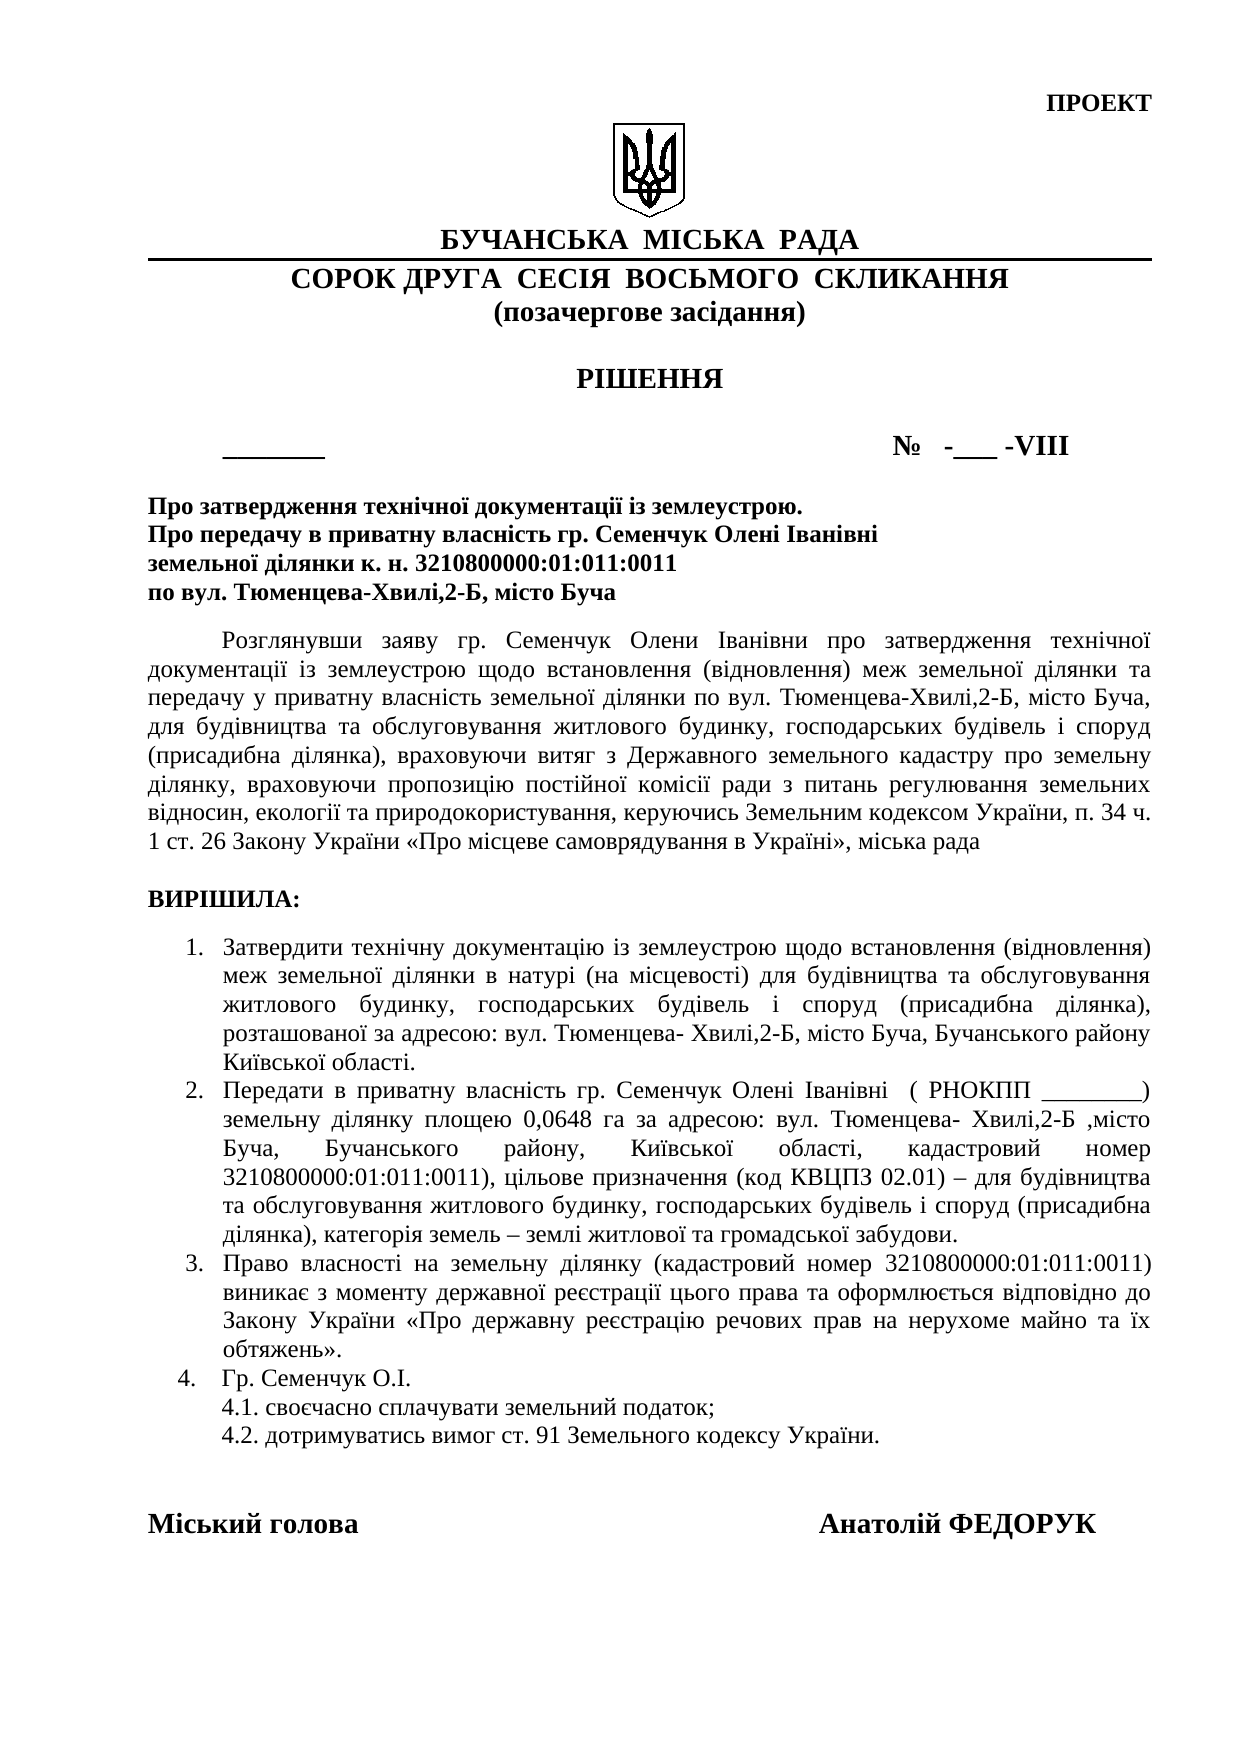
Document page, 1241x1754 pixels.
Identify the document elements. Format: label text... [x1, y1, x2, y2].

text 4.2. дотримуватись вимог ст. 91 Земельного кодексу України. [148, 1420, 1152, 1449]
text Розглянувши заяву гр. Семенчук Олени Іванівни про затвердження технічної документації із землеустрою щодо встановлення (відновлення) меж земельної ділянки та передачу у приватну власність земельної ділянки по вул. Тюменцева-Хвилі,2-Б, місто Буча, для будівництва та обслуговування житлового будинку, господарських будівель і споруд (присадибна ділянка), враховуючи витяг з Державного земельного кадастру про земельну ділянку, враховуючи пропозицію постійної комісії ради з питань регулювання земельних відносин, екології та природокористування, керуючись Земельним кодексом України, п. 34 ч. 1 ст. 26 Закону України «Про місцеве самоврядування в Україні», міська рада [148, 625, 1152, 855]
list Право власності на земельну ділянку (кадастровий номер 3210800000:01:011:0011) виникає з моменту державної реєстрації цього права та оформлюється відповідно до Закону України «Про державну реєстрацію речових прав на нерухоме майно та їх обтяжень». [185, 1248, 1152, 1363]
text ПРОЕКТ [148, 88, 1152, 117]
text (позачергове засідання) [148, 294, 1152, 328]
text по вул. Тюменцева-Хвилі,2-Б, місто Буча [148, 577, 1152, 606]
text Міський голова Анатолій ФЕДОРУК [148, 1507, 1152, 1540]
text 4. Гр. Семенчук О.І. [148, 1363, 1152, 1392]
text земельної ділянки к. н. 3210800000:01:011:0011 [148, 548, 1152, 577]
text БУЧАНСЬКА МІСЬКА РАДА [148, 222, 1152, 258]
text ВИРІШИЛА: [148, 884, 1152, 912]
list Затвердити технічну документацію із землеустрою щодо встановлення (відновлення) меж земельної ділянки в натурі (на місцевості) для будівництва та обслуговування житлового будинку, господарських будівель і споруд (присадибна ділянка), розташованої за адресою: вул. Тюменцева- Хвилі,2-Б, місто Буча, Бучанського району Київської області. [185, 932, 1152, 1075]
text 4.1. своєчасно сплачувати земельний податок; [148, 1392, 1152, 1420]
text Про передачу в приватну власність гр. Семенчук Олені Іванівні [148, 519, 1152, 548]
text РІШЕННЯ [148, 361, 1152, 395]
list Передати в приватну власність гр. Семенчук Олені Іванівні ( РНОКПП ________) земельну ділянку площею 0,0648 га за адресою: вул. Тюменцева- Хвилі,2-Б ,місто Буча, Бучанського району, Київської області, кадастровий номер 3210800000:01:011:0011), цільове призначення (код КВЦПЗ 02.01) – для будівництва та обслуговування житлового будинку, господарських будівель і споруд (присадибна ділянка), категорія земель – землі житлової та громадської забудови. [185, 1075, 1152, 1248]
text Про затвердження технічної документації із землеустрою. [148, 491, 1152, 519]
text СОРОК ДРУГА СЕСІЯ ВОСЬМОГО СКЛИКАННЯ [148, 261, 1152, 294]
text _______ № -___ -VІІІ [148, 428, 1152, 462]
